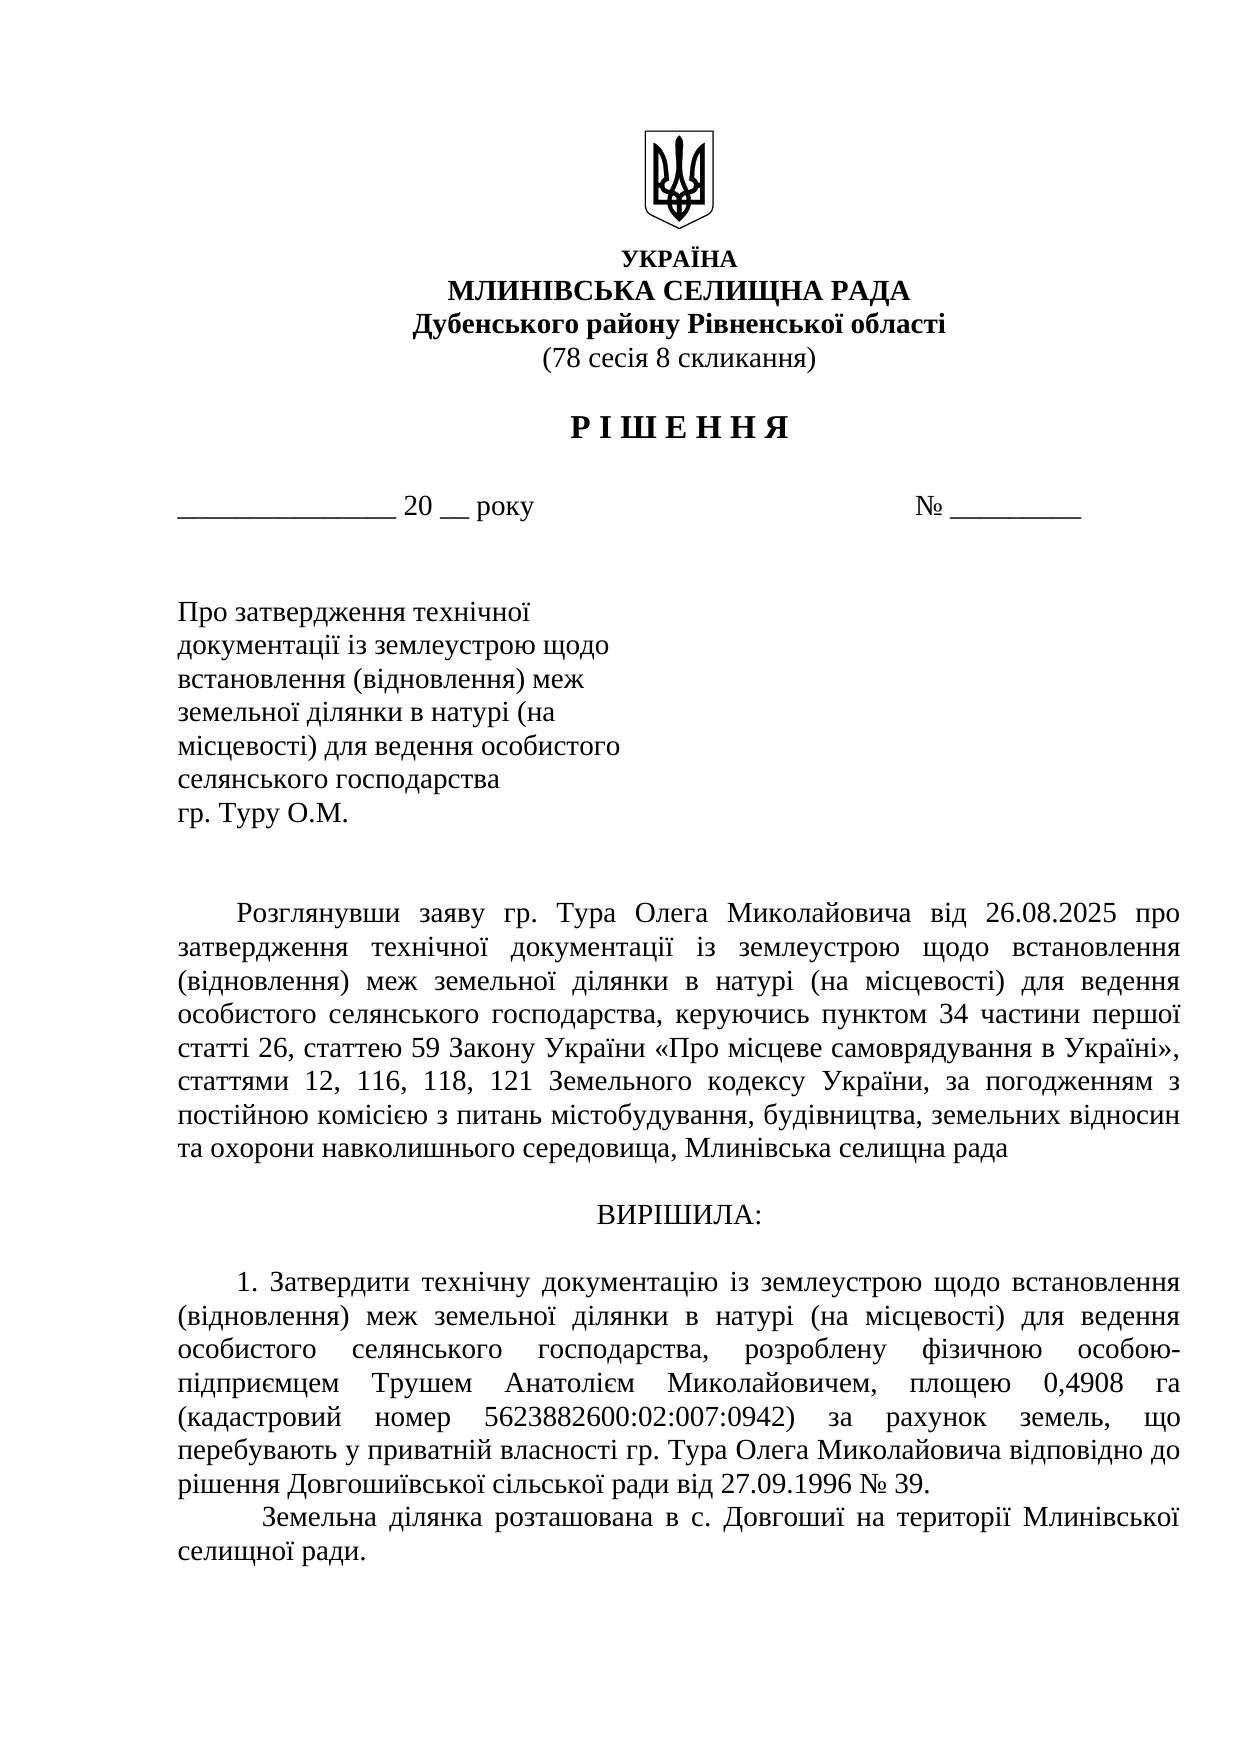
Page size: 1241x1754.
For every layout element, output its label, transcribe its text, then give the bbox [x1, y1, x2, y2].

text _______________ 20 __ року № _________ [177, 488, 1181, 522]
text (78 сесія 8 скликання) [177, 340, 1181, 373]
text Про затвердження технічної документації із землеустрою щодо встановлення (відновлення) меж земельної ділянки в натурі (на місцевості) для ведення особистого селянського господарства [177, 594, 694, 795]
text гр. Туру О.М. [177, 795, 694, 828]
text Р І Ш Е Н Н Я [177, 407, 1181, 445]
text ВИРІШИЛА: [177, 1197, 1181, 1231]
list Земельна ділянка розташована в с. Довгошиї на території Млинівської селищної ради. [177, 1499, 1181, 1566]
text 1. Затвердити технічну документацію із землеустрою щодо встановлення (відновлення) меж земельної ділянки в натурі (на місцевості) для ведення особистого селянського господарства, розроблену фізичною особою-підприємцем Трушем Анатолієм Миколайовичем, площею 0,4908 га (кадастровий номер 5623882600:02:007:0942) за рахунок земель, що перебувають у приватній власності гр. Тура Олега Миколайовича відповідно до рішення Довгошиївської сільської ради від 27.09.1996 № 39. [177, 1264, 1181, 1499]
text МЛИНІВСЬКА СЕЛИЩНА РАДА [177, 273, 1181, 306]
text Розглянувши заяву гр. Тура Олега Миколайовича від 26.08.2025 про затвердження технічної документації із землеустрою щодо встановлення (відновлення) меж земельної ділянки в натурі (на місцевості) для ведення особистого селянського господарства, керуючись пунктом 34 частини першої статті 26, статтею 59 Закону України «Про місцеве самоврядування в Україні», статтями 12, 116, 118, 121 Земельного кодексу України, за погодженням з постійною комісією з питань містобудування, будівництва, земельних відносин та охорони навколишнього середовища, Млинівська селищна рада [177, 896, 1181, 1164]
text УКРАЇНА [177, 244, 1181, 273]
text Дубенського району Рівненської області [177, 306, 1181, 340]
